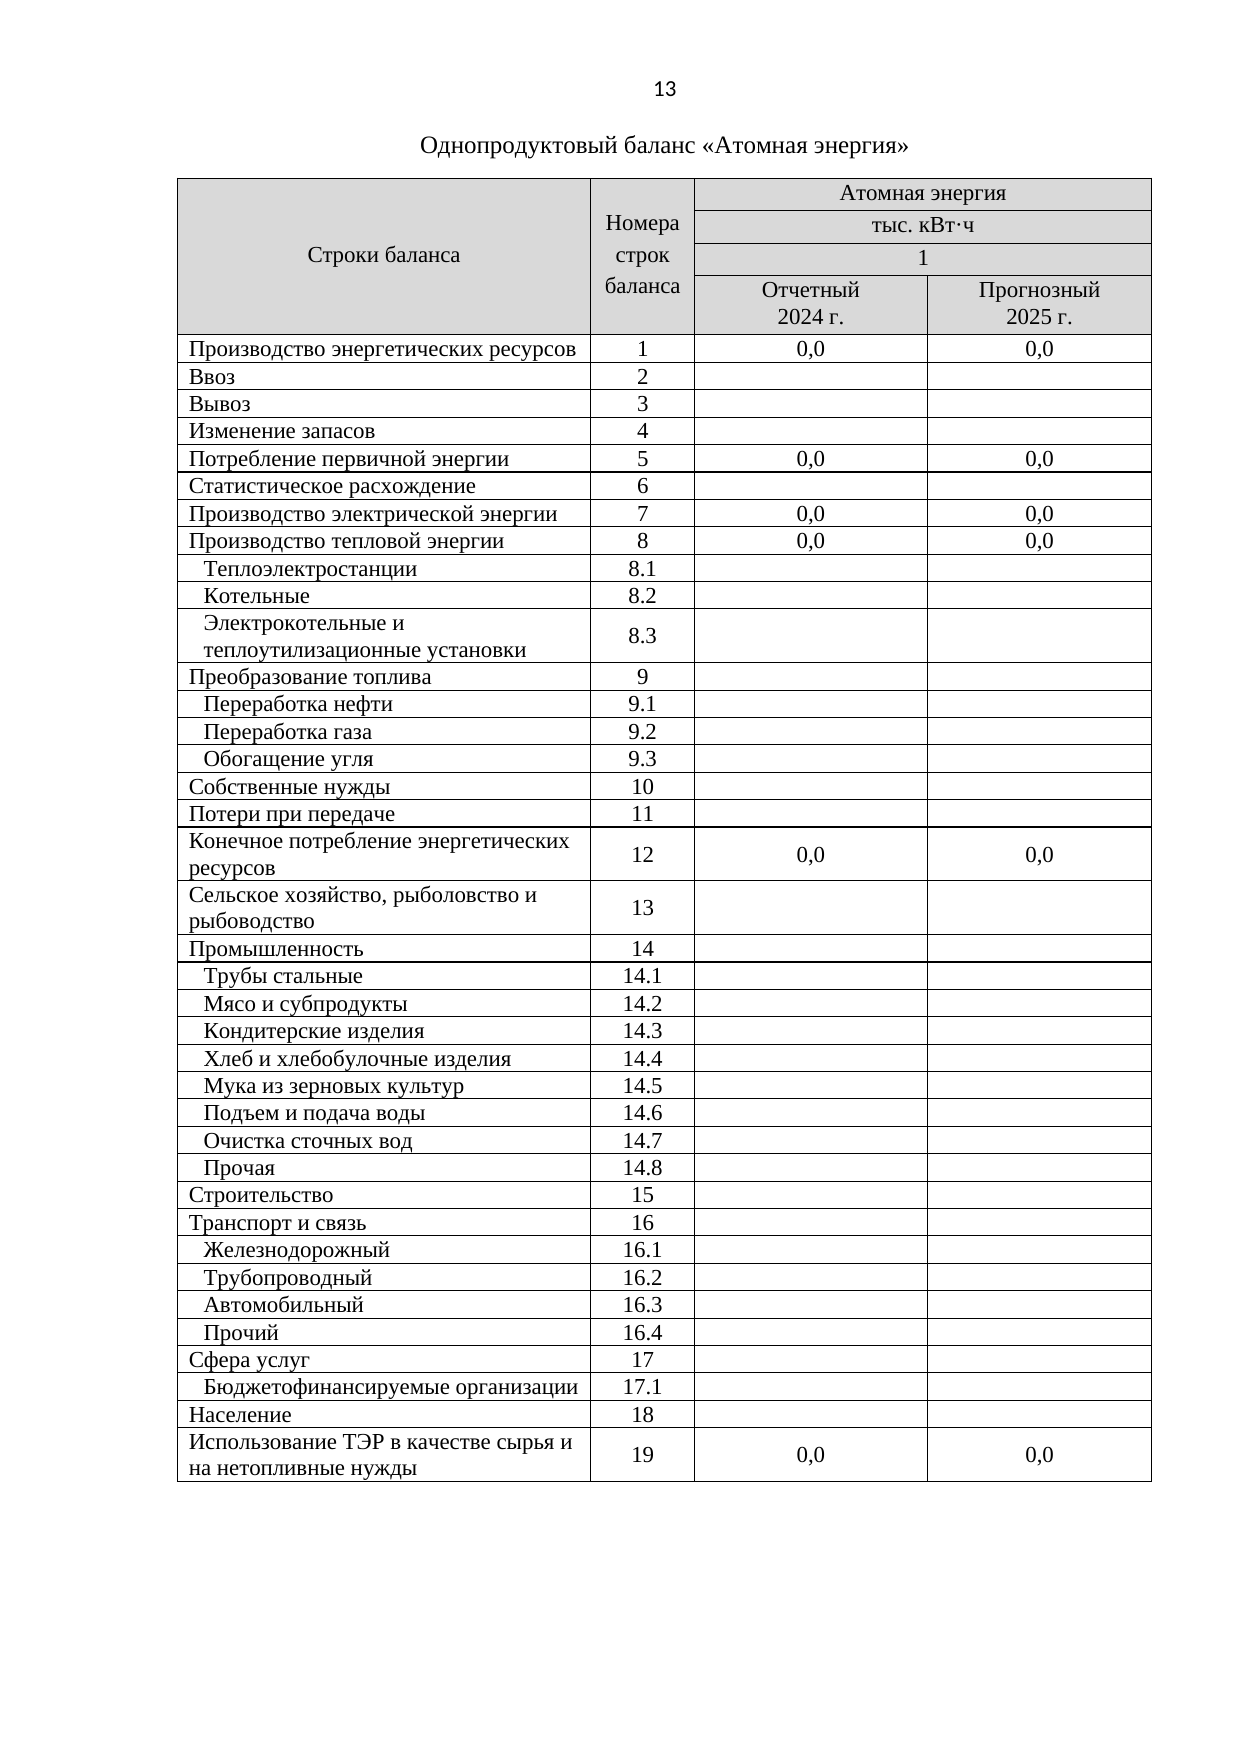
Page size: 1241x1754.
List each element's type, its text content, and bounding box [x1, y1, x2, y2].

table_cell 8.1 [591, 555, 694, 581]
table_cell 9 [591, 663, 694, 689]
table_cell [928, 1401, 1151, 1427]
table_cell 8.2 [591, 582, 694, 608]
table_cell [928, 1264, 1151, 1290]
table_cell [695, 1291, 927, 1317]
table_cell [928, 935, 1151, 961]
table_cell [695, 363, 927, 389]
table_cell 18 [591, 1401, 694, 1427]
table_cell [695, 1182, 927, 1208]
table_cell 0,0 [928, 1428, 1151, 1481]
table_cell [695, 1346, 927, 1372]
table_cell Мука из зерновых культур [178, 1072, 590, 1098]
table_cell [695, 1099, 927, 1126]
table_cell [928, 1373, 1151, 1400]
table_cell Производство тепловой энергии [178, 527, 590, 553]
table_cell 8 [591, 527, 694, 553]
table_cell [695, 1209, 927, 1235]
table_cell 0,0 [695, 1428, 927, 1481]
table_cell 16.1 [591, 1236, 694, 1263]
table_cell 16 [591, 1209, 694, 1235]
table_cell 14 [591, 935, 694, 961]
table_cell 1 [591, 335, 694, 362]
table_cell Подъем и подача воды [178, 1099, 590, 1126]
table_cell [928, 773, 1151, 799]
table_cell [928, 963, 1151, 989]
table_cell Бюджетофинансируемые организации [178, 1373, 590, 1400]
table_cell 9.2 [591, 718, 694, 744]
table_cell [695, 1319, 927, 1345]
table_cell Железнодорожный [178, 1236, 590, 1263]
table_cell Трубопроводный [178, 1264, 590, 1290]
table_cell 0,0 [928, 445, 1151, 471]
table_cell Очистка сточных вод [178, 1127, 590, 1153]
table_cell 0,0 [695, 500, 927, 526]
table_cell [928, 800, 1151, 826]
table_cell 12 [591, 828, 694, 880]
table_cell Изменение запасов [178, 418, 590, 444]
table_header Атомная энергия [695, 179, 1151, 210]
table_cell 3 [591, 390, 694, 417]
table_cell Преобразование топлива [178, 663, 590, 689]
table_cell [695, 418, 927, 444]
table_cell [695, 1017, 927, 1043]
table_cell Собственные нужды [178, 773, 590, 799]
table_cell [928, 881, 1151, 934]
table_cell Конечное потребление энергетических ресурсов [178, 828, 590, 880]
table_cell [695, 1127, 927, 1153]
table_cell [695, 582, 927, 608]
table_cell [695, 1373, 927, 1400]
table_header Номера строк баланса [591, 179, 694, 334]
table_cell [695, 935, 927, 961]
table_cell 0,0 [928, 828, 1151, 880]
table_cell [695, 773, 927, 799]
table_cell [695, 1264, 927, 1290]
table_cell [695, 609, 927, 662]
table_cell Население [178, 1401, 590, 1427]
table_cell Строительство [178, 1182, 590, 1208]
table_header Строки баланса [178, 179, 590, 334]
table_cell [928, 1209, 1151, 1235]
table_cell 9.3 [591, 745, 694, 772]
table_cell [928, 663, 1151, 689]
table_cell [928, 582, 1151, 608]
table_cell Переработка газа [178, 718, 590, 744]
table_cell 17 [591, 1346, 694, 1372]
table_cell [928, 691, 1151, 717]
table_cell Прочий [178, 1319, 590, 1345]
table_cell [928, 418, 1151, 444]
table_cell [695, 390, 927, 417]
table_cell Статистическое расхождение [178, 473, 590, 499]
table_cell [695, 691, 927, 717]
table_cell [695, 745, 927, 772]
table_cell 14.4 [591, 1045, 694, 1071]
table_cell 5 [591, 445, 694, 471]
table_cell Ввоз [178, 363, 590, 389]
table_cell Использование ТЭР в качестве сырья и на нетопливные нужды [178, 1428, 590, 1481]
table_cell [695, 555, 927, 581]
table_cell [928, 990, 1151, 1016]
table_cell 0,0 [928, 335, 1151, 362]
table_cell [695, 663, 927, 689]
table_cell Переработка нефти [178, 691, 590, 717]
table_cell 0,0 [928, 527, 1151, 553]
table_cell Трубы стальные [178, 963, 590, 989]
table_cell [695, 718, 927, 744]
table_cell 0,0 [695, 527, 927, 553]
table_cell [928, 1291, 1151, 1317]
table_cell 2 [591, 363, 694, 389]
table_cell [928, 363, 1151, 389]
table_cell Транспорт и связь [178, 1209, 590, 1235]
table_cell [695, 1072, 927, 1098]
table_cell 11 [591, 800, 694, 826]
table_cell [695, 1045, 927, 1071]
table_cell [928, 473, 1151, 499]
table_cell [928, 609, 1151, 662]
text Однопродуктовый баланс «Атомная энергия» [177, 130, 1152, 159]
table_cell 0,0 [695, 828, 927, 880]
table_cell 0,0 [928, 500, 1151, 526]
table_cell Теплоэлектростанции [178, 555, 590, 581]
table_cell 17.1 [591, 1373, 694, 1400]
table_cell [928, 745, 1151, 772]
table_cell [928, 1099, 1151, 1126]
table_cell 4 [591, 418, 694, 444]
table_cell Обогащение угля [178, 745, 590, 772]
table_cell [928, 1017, 1151, 1043]
table_cell Потребление первичной энергии [178, 445, 590, 471]
table_cell 14.5 [591, 1072, 694, 1098]
table_cell Производство энергетических ресурсов [178, 335, 590, 362]
table_cell [928, 1072, 1151, 1098]
table_cell 8.3 [591, 609, 694, 662]
table_cell [695, 800, 927, 826]
table_cell Промышленность [178, 935, 590, 961]
table_cell 14.3 [591, 1017, 694, 1043]
table_cell 19 [591, 1428, 694, 1481]
table_cell [928, 1127, 1151, 1153]
table_cell 15 [591, 1182, 694, 1208]
table_cell 7 [591, 500, 694, 526]
table_cell 10 [591, 773, 694, 799]
table_cell [695, 1154, 927, 1181]
table_cell [695, 473, 927, 499]
table_cell Сельское хозяйство, рыболовство и рыбоводство [178, 881, 590, 934]
table_cell [695, 990, 927, 1016]
table_cell [928, 1236, 1151, 1263]
table_cell Хлеб и хлебобулочные изделия [178, 1045, 590, 1071]
table_cell [928, 555, 1151, 581]
table_cell [695, 1401, 927, 1427]
table_cell Прогнозный 2025 г. [928, 276, 1151, 334]
table_cell Производство электрической энергии [178, 500, 590, 526]
table_cell 16.3 [591, 1291, 694, 1317]
table_cell Электрокотельные и теплоутилизационные установки [178, 609, 590, 662]
table_cell 1 [695, 244, 1151, 275]
table_cell Отчетный 2024 г. [695, 276, 927, 334]
table_cell Кондитерские изделия [178, 1017, 590, 1043]
table_cell 16.2 [591, 1264, 694, 1290]
table_cell Прочая [178, 1154, 590, 1181]
table_cell 9.1 [591, 691, 694, 717]
table_cell [695, 1236, 927, 1263]
table_cell 14.1 [591, 963, 694, 989]
table_cell Потери при передаче [178, 800, 590, 826]
table_cell [695, 881, 927, 934]
table_cell тыс. кВт·ч [695, 211, 1151, 243]
table_cell Вывоз [178, 390, 590, 417]
table_cell [695, 963, 927, 989]
table_cell 0,0 [695, 445, 927, 471]
table_cell 14.2 [591, 990, 694, 1016]
table_cell 14.8 [591, 1154, 694, 1181]
table_cell 14.7 [591, 1127, 694, 1153]
table_cell 6 [591, 473, 694, 499]
table_cell 14.6 [591, 1099, 694, 1126]
table_cell Автомобильный [178, 1291, 590, 1317]
table_cell 0,0 [695, 335, 927, 362]
table_cell Котельные [178, 582, 590, 608]
table_cell Сфера услуг [178, 1346, 590, 1372]
table_cell [928, 718, 1151, 744]
table_cell [928, 1154, 1151, 1181]
table_cell [928, 1319, 1151, 1345]
table_cell 13 [591, 881, 694, 934]
table_cell [928, 1045, 1151, 1071]
table_cell [928, 1182, 1151, 1208]
table_cell [928, 1346, 1151, 1372]
table_cell [928, 390, 1151, 417]
table_cell 16.4 [591, 1319, 694, 1345]
table_cell Мясо и субпродукты [178, 990, 590, 1016]
